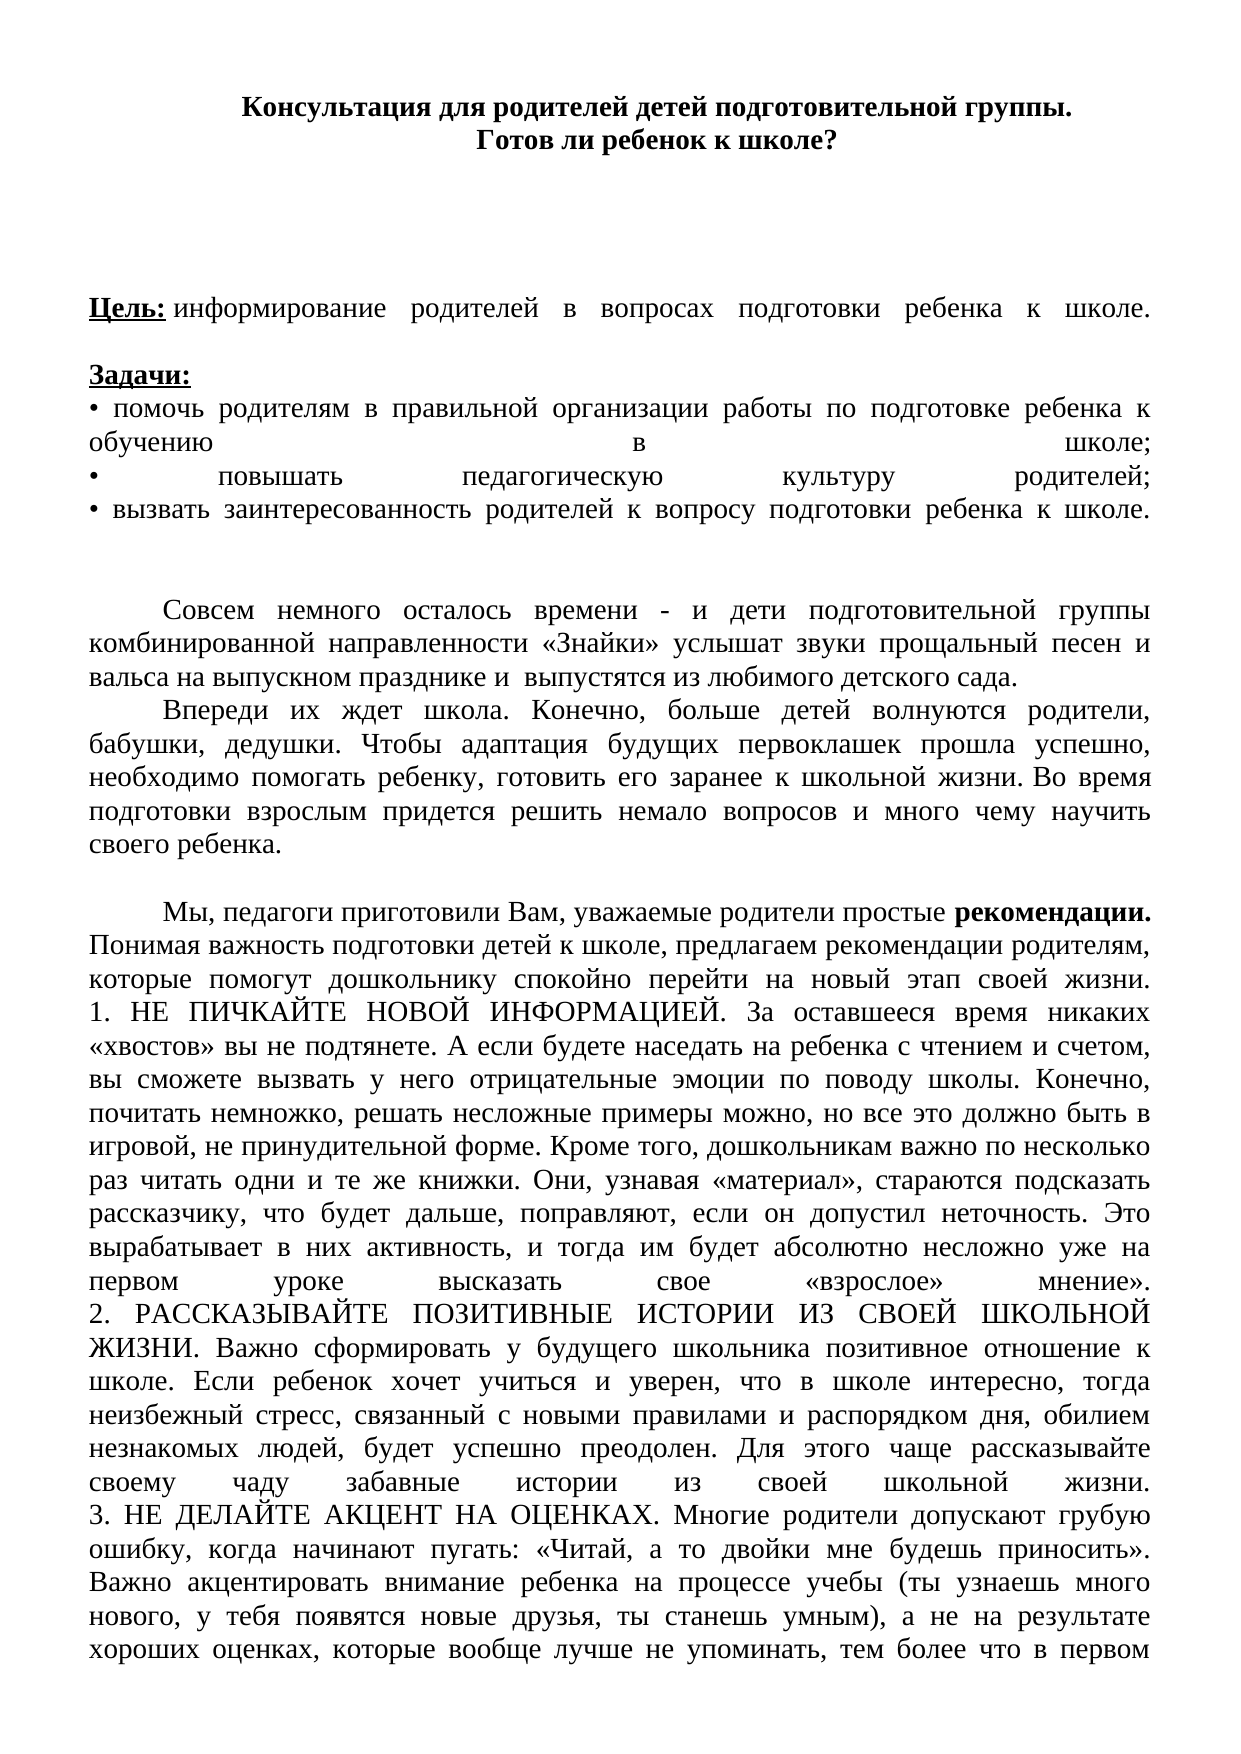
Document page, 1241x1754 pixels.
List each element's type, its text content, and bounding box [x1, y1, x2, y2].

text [89, 894, 1152, 1665]
text Впереди их ждет школа. Конечно, больше детей волнуются родители, бабушки, дедушки. Чтобы адаптация будущих первоклашек прошла успешно, необходимо помогать ребенку, готовить его заранее к школьной жизни. Во время подготовки взрослым придется решить немало вопросов и много чему научить своего ребенка. [89, 692, 1152, 860]
text Консультация для родителей детей подготовительной группы. [89, 89, 1152, 122]
text Цель: информирование родителей в вопросах подготовки ребенка к школе. Задачи: • помочь родителям в правильной организации работы по подготовке ребенка к обучению в школе; • повышать педагогическую культуру родителей; • вызвать заинтересованность родителей к вопросу подготовки ребенка к школе. [89, 290, 1152, 592]
text Совсем немного осталось времени - и дети подготовительной группы комбинированной направленности «Знайки» услышат звуки прощальный песен и вальса на выпускном празднике и выпустятся из любимого детского сада. [89, 592, 1152, 692]
text Готов ли ребенок к школе? [89, 122, 1152, 156]
